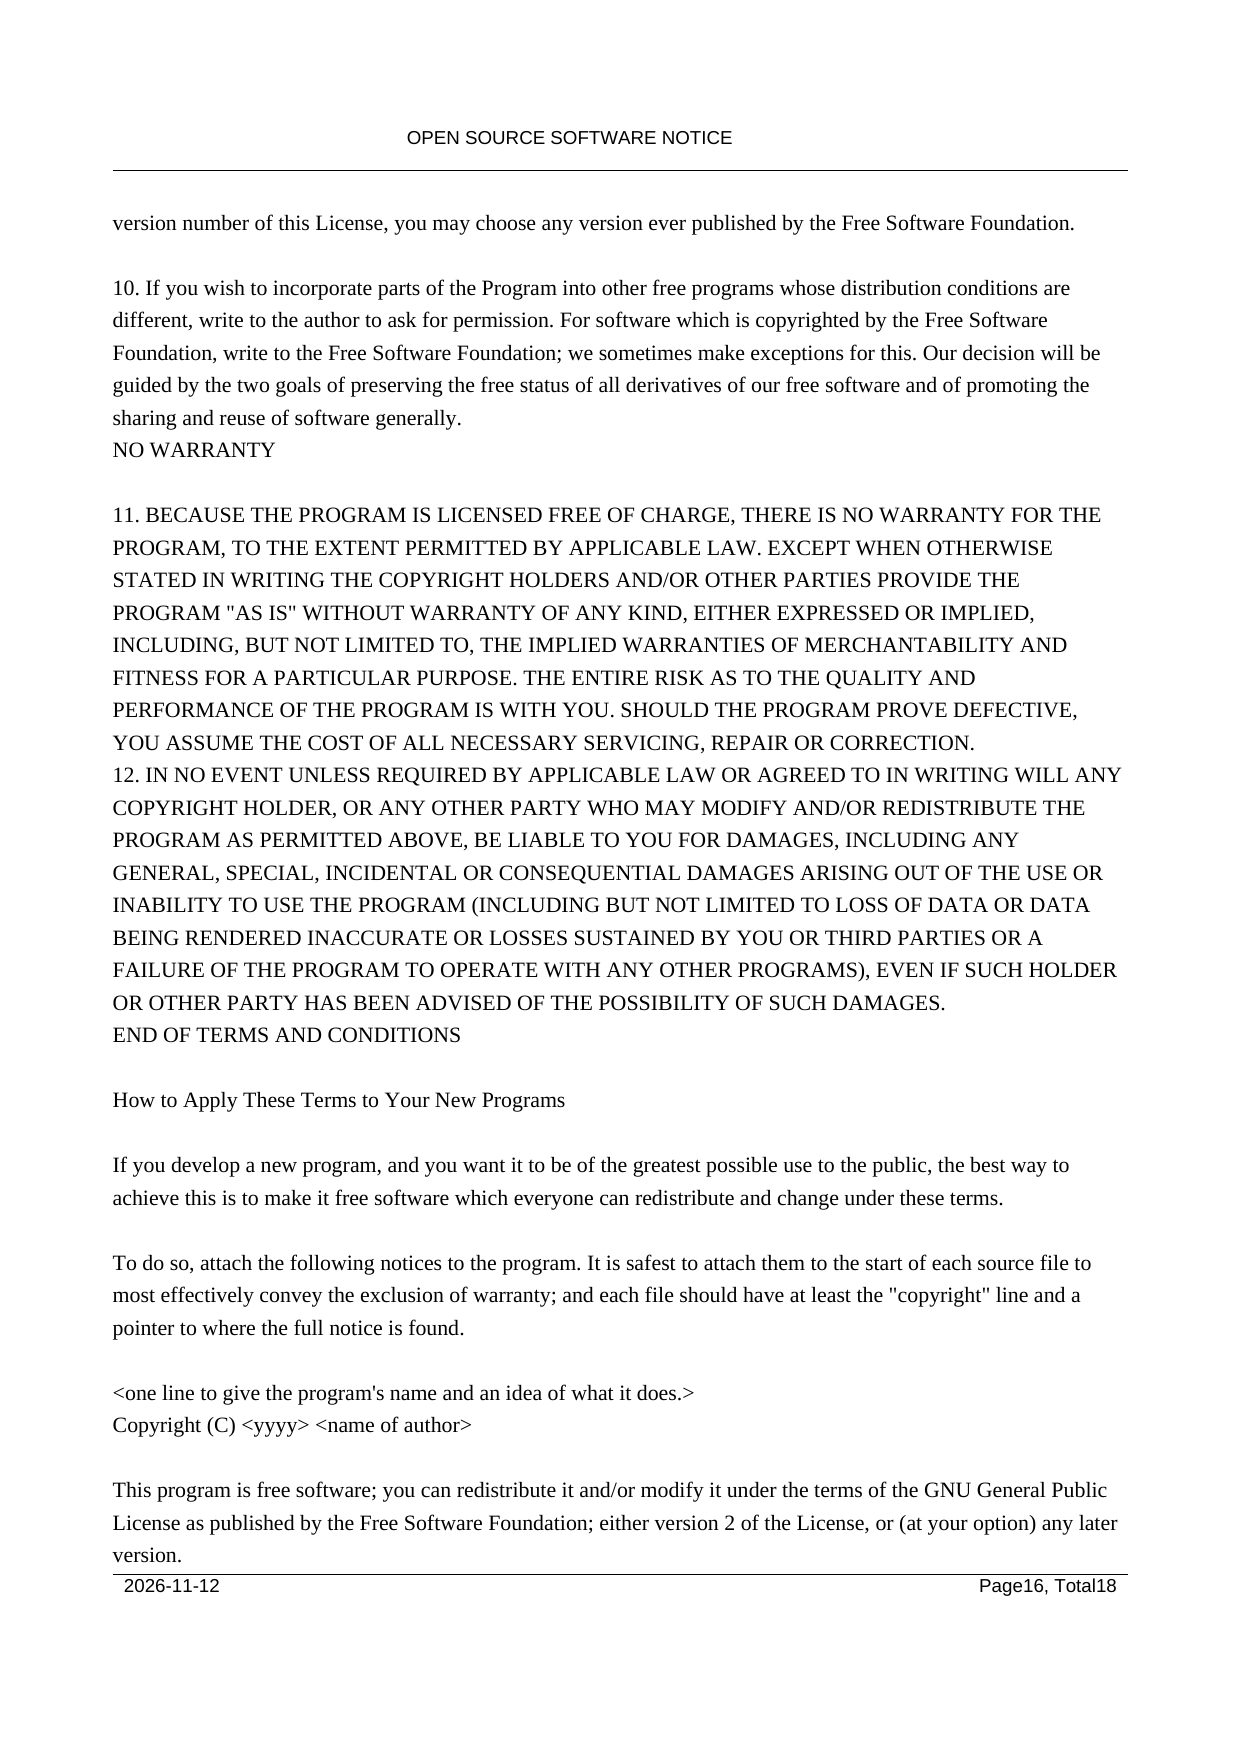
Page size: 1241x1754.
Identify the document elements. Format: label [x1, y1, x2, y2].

text [112, 206, 1128, 1571]
